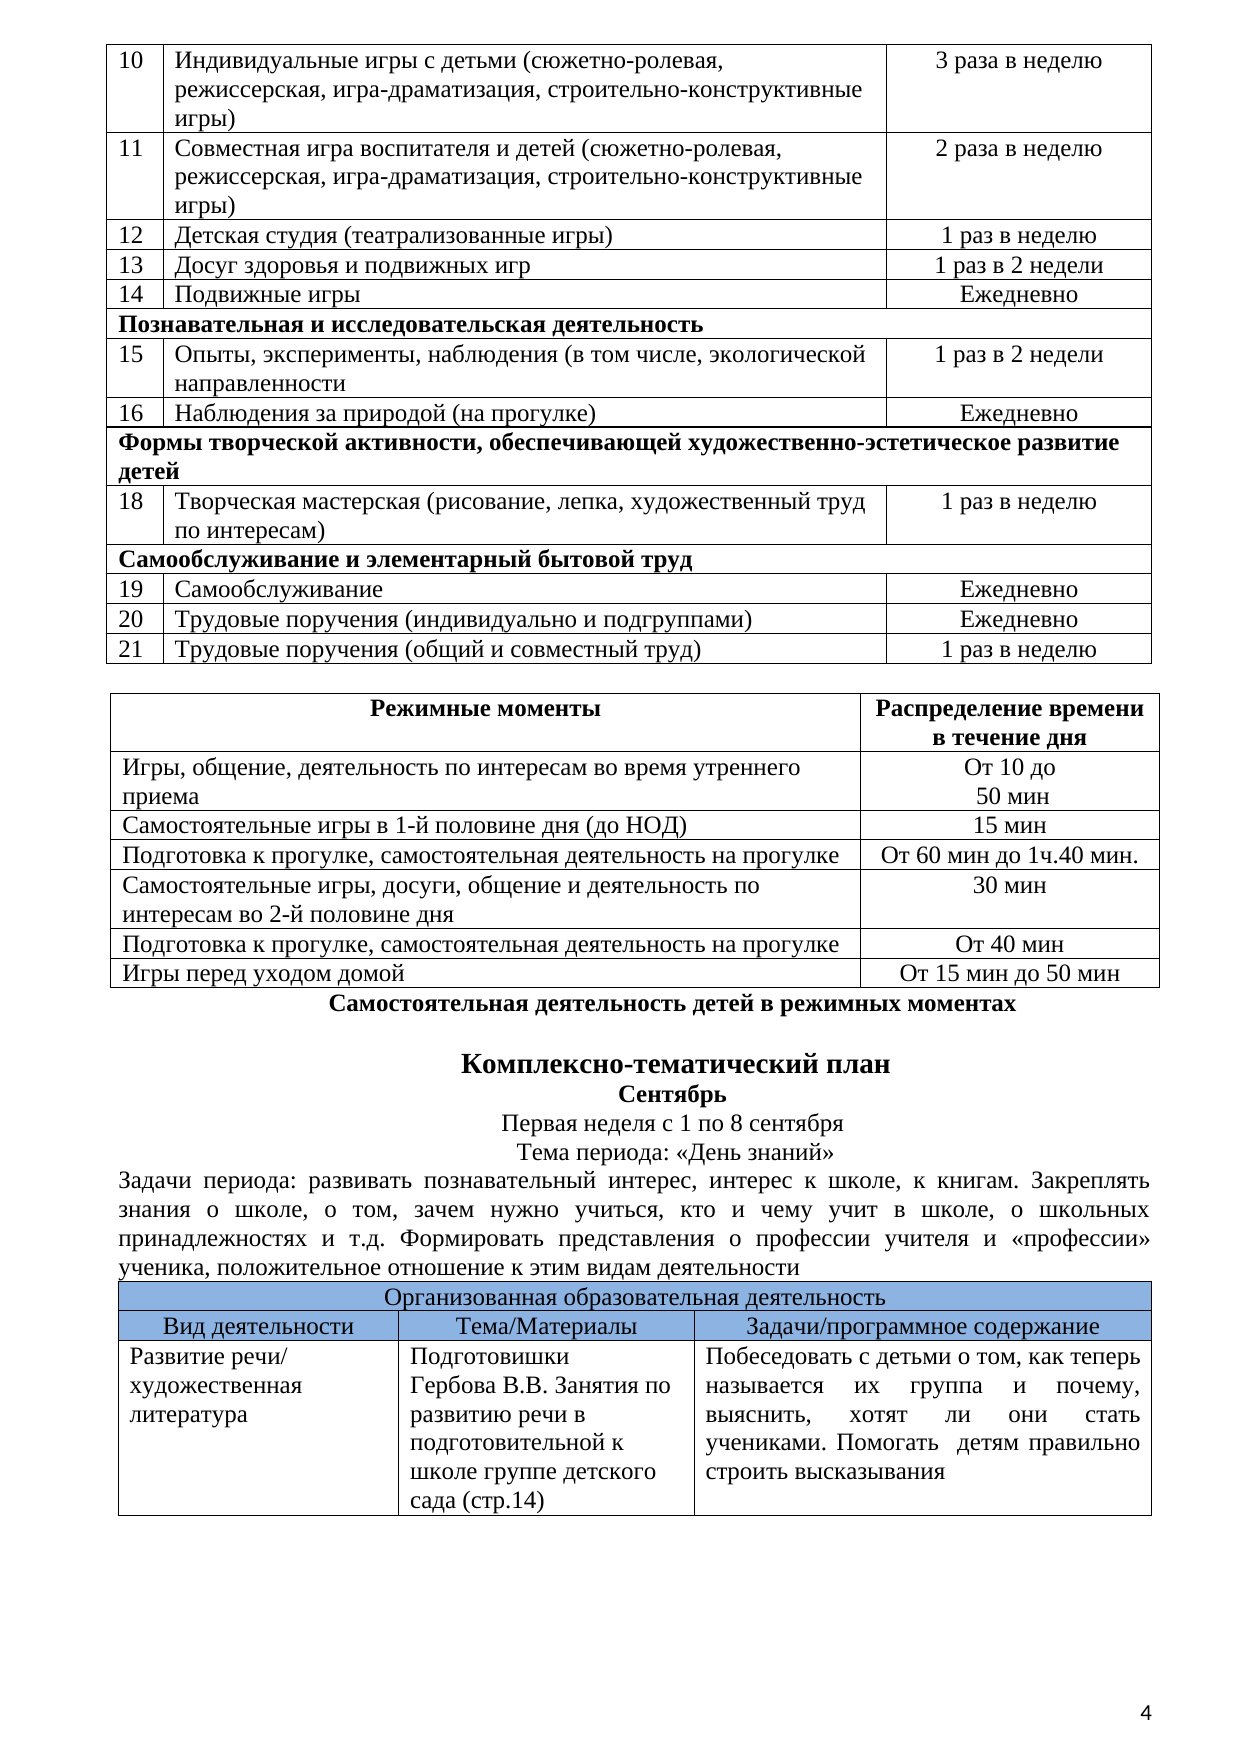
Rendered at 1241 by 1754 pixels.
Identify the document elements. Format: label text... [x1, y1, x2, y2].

table_cell Наблюдения за природой (на прогулке) [164, 398, 886, 426]
table_cell Задачи/программное содержание [695, 1311, 1151, 1340]
table_cell Досуг здоровья и подвижных игр [164, 250, 886, 278]
table_cell 2 раза в неделю [887, 133, 1151, 219]
table_header Организованная образовательная деятельность [119, 1282, 1151, 1310]
list Сентябрь [193, 1079, 1152, 1108]
table_cell Подготовка к прогулке, самостоятельная деятельность на прогулке [111, 929, 860, 957]
table_cell Ежедневно [887, 280, 1151, 308]
table_cell 16 [107, 398, 163, 426]
table_cell 1 раз в неделю [887, 634, 1151, 663]
table_cell Тема/Материалы [399, 1311, 694, 1340]
table_cell 15 [107, 339, 163, 397]
table_cell 1 раз в 2 недели [887, 339, 1151, 397]
table_cell Познавательная и исследовательская деятельность [107, 309, 1151, 338]
table_cell 3 раза в неделю [887, 45, 1151, 132]
table_cell Самостоятельные игры, досуги, общение и деятельность по интересам во 2-й половине дня [111, 870, 860, 928]
table_cell Самостоятельные игры в 1-й половине дня (до НОД) [111, 811, 860, 839]
table_cell 1 раз в 2 недели [887, 250, 1151, 278]
table_cell 10 [107, 45, 163, 132]
list Первая неделя с 1 по 8 сентября [193, 1108, 1152, 1137]
table_header Распределение времени в течение дня [861, 694, 1159, 751]
table_cell 12 [107, 220, 163, 249]
table_cell От 60 мин до 1ч.40 мин. [861, 840, 1159, 869]
table_cell Игры перед уходом домой [111, 959, 860, 987]
table_cell 15 мин [861, 811, 1159, 839]
list Самостоятельная деятельность детей в режимных моментах [193, 988, 1152, 1017]
table_cell Ежедневно [887, 574, 1151, 603]
table_cell 1 раз в неделю [887, 220, 1151, 249]
table_cell От 10 до 50 мин [861, 752, 1159, 809]
table_cell От 40 мин [861, 929, 1159, 957]
text Комплексно-тематический план [118, 1046, 1152, 1079]
table_cell Вид деятельности [119, 1311, 398, 1340]
table_cell 13 [107, 250, 163, 278]
table_cell 11 [107, 133, 163, 219]
table_cell Ежедневно [887, 604, 1151, 633]
table_cell 14 [107, 280, 163, 308]
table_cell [119, 1341, 398, 1515]
table_cell Подготовишки Гербова В.В. Занятия по развитию речи в подготовительной к школе группе детского сада (стр.14) [399, 1341, 694, 1515]
table_cell 19 [107, 574, 163, 603]
table_cell Самообслуживание [164, 574, 886, 603]
table_cell Творческая мастерская (рисование, лепка, художественный труд по интересам) [164, 486, 886, 543]
table_cell Совместная игра воспитателя и детей (сюжетно-ролевая, режиссерская, игра-драматизация, строительно-конструктивные игры) [164, 133, 886, 219]
table_cell Формы творческой активности, обеспечивающей художественно-эстетическое развитие детей [107, 428, 1151, 485]
table_cell Подвижные игры [164, 280, 886, 308]
table_cell Детская студия (театрализованные игры) [164, 220, 886, 249]
text Тема периода: «День знаний» [118, 1137, 1152, 1166]
table_cell Игры, общение, деятельность по интересам во время утреннего приема [111, 752, 860, 809]
table_cell Трудовые поручения (индивидуально и подгруппами) [164, 604, 886, 633]
table_cell Индивидуальные игры с детьми (сюжетно-ролевая, режиссерская, игра-драматизация, строительно-конструктивные игры) [164, 45, 886, 132]
table_cell Подготовка к прогулке, самостоятельная деятельность на прогулке [111, 840, 860, 869]
table_cell Побеседовать с детьми о том, как теперь называется их группа и почему, выяснить, хотят ли они стать учениками. Помогать детям правильно строить высказывания [695, 1341, 1151, 1515]
table_cell Ежедневно [887, 398, 1151, 426]
table_cell 21 [107, 634, 163, 663]
table_cell От 15 мин до 50 мин [861, 959, 1159, 987]
table_cell 18 [107, 486, 163, 543]
table_cell 20 [107, 604, 163, 633]
table_cell 1 раз в неделю [887, 486, 1151, 543]
table_cell Самообслуживание и элементарный бытовой труд [107, 545, 1151, 573]
table_cell Трудовые поручения (общий и совместный труд) [164, 634, 886, 663]
table_cell Опыты, эксперименты, наблюдения (в том числе, экологической направленности [164, 339, 886, 397]
table_cell 30 мин [861, 870, 1159, 928]
text Задачи периода: развивать познавательный интерес, интерес к школе, к книгам. Закреплять знания о школе, о том, зачем нужно учиться, кто и чему учит в школе, о школьных принадлежностях и т.д. Формировать представления о профессии учителя и «профессии» ученика, положительное отношение к этим видам деятельности [118, 1166, 1152, 1281]
table_header Режимные моменты [111, 694, 860, 751]
